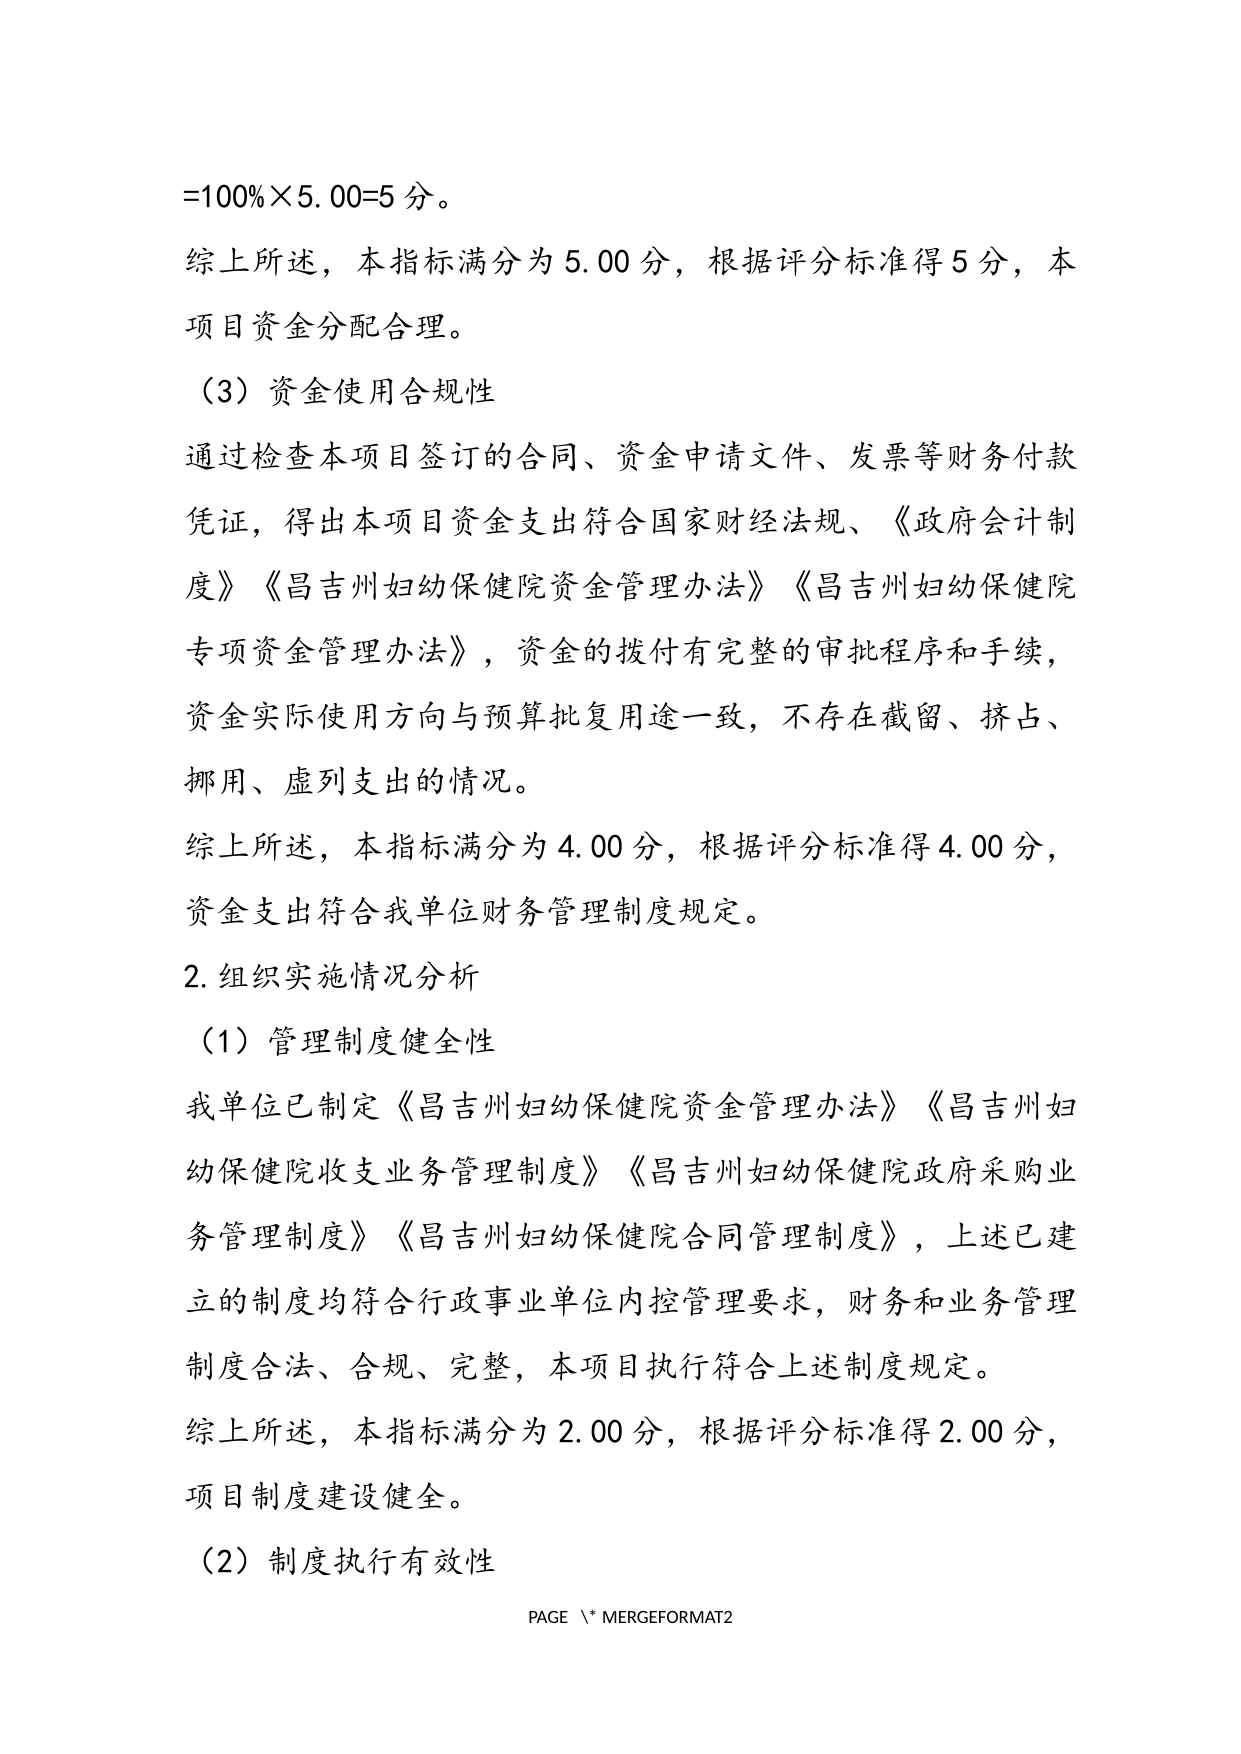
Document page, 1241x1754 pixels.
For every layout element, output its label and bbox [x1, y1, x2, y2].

text [183, 162, 1078, 1592]
